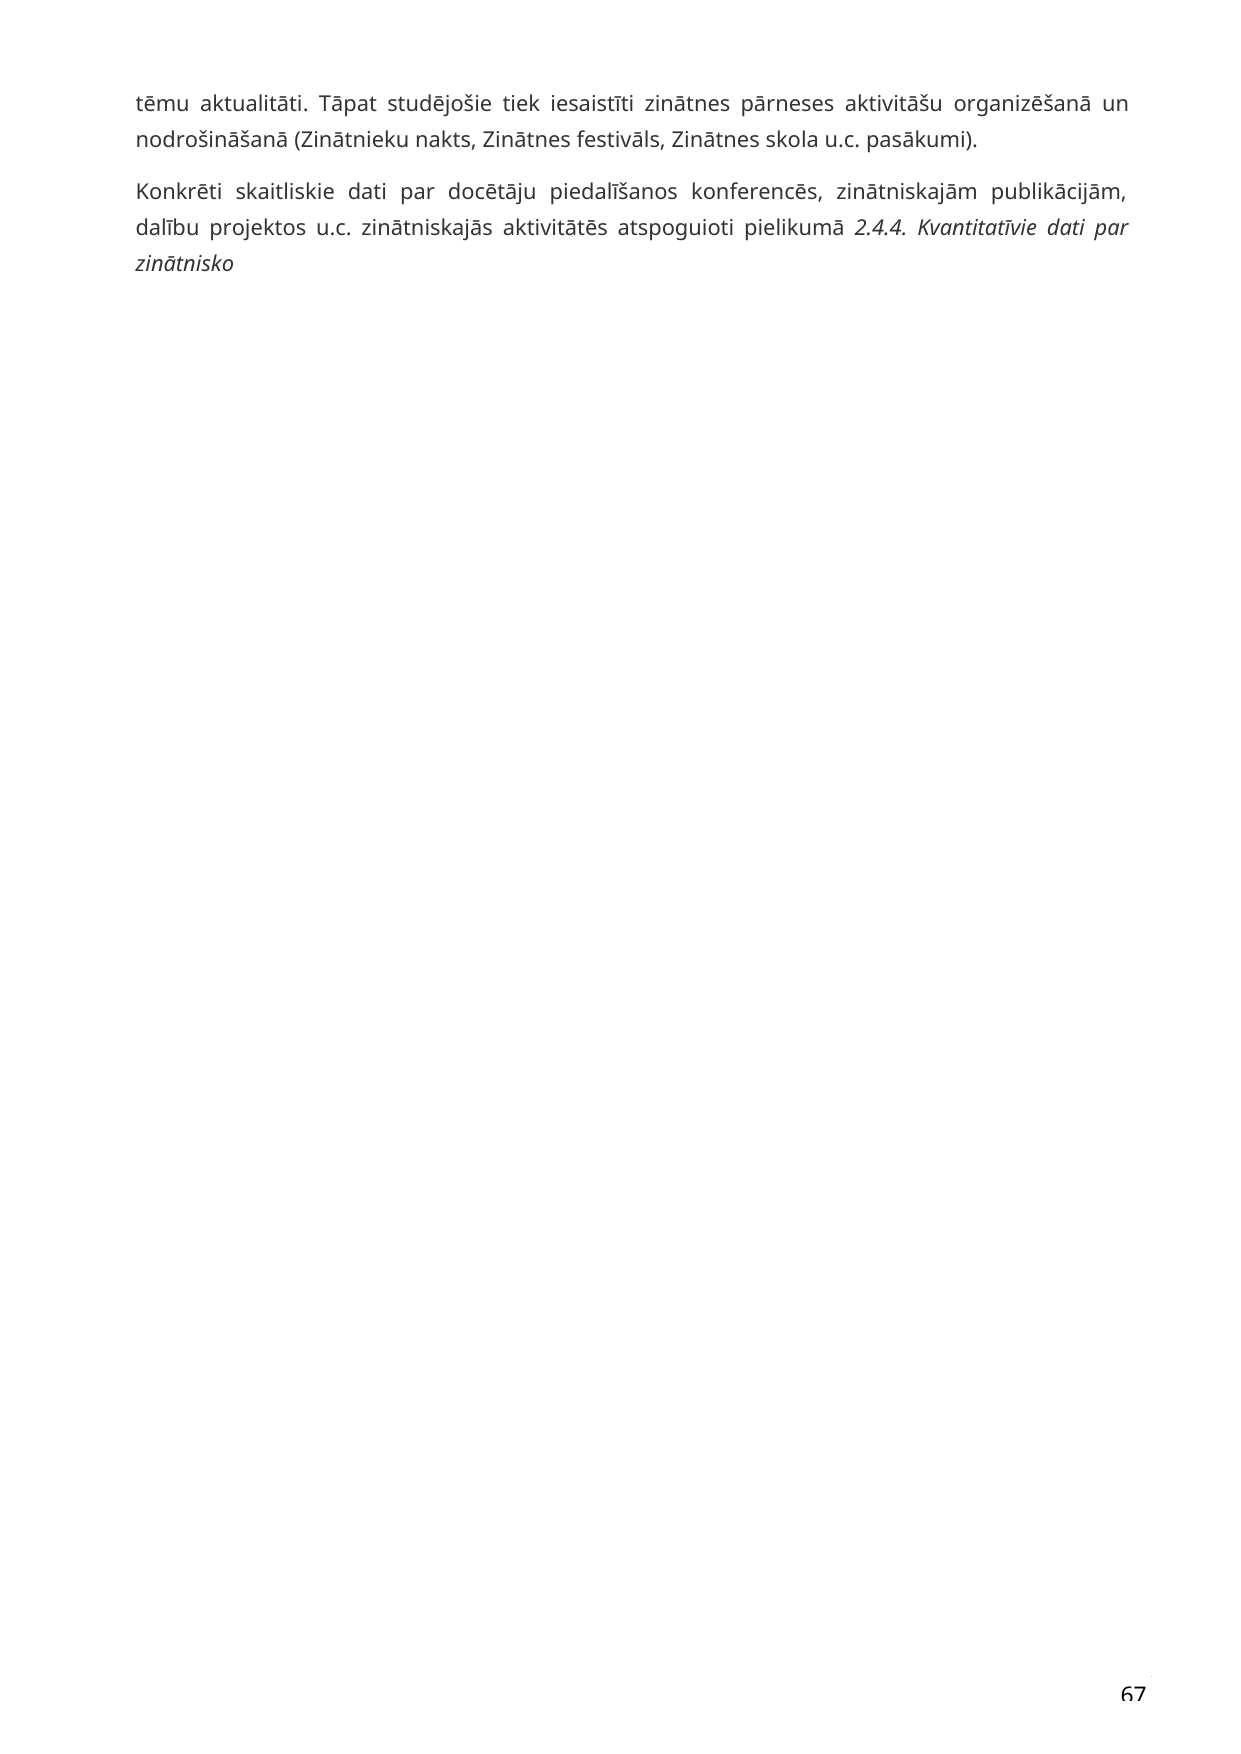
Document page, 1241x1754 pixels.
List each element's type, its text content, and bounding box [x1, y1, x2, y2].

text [135, 87, 1129, 153]
text Konkrēti skaitliskie dati par docētāju piedalīšanos konferencēs, zinātniskajām publikācijām, dalību projektos u.c. zinātniskajās aktivitātēs atspoguioti pielikumā 2.4.4. Kvantitatīvie dati par zinātnisko [135, 176, 1128, 278]
